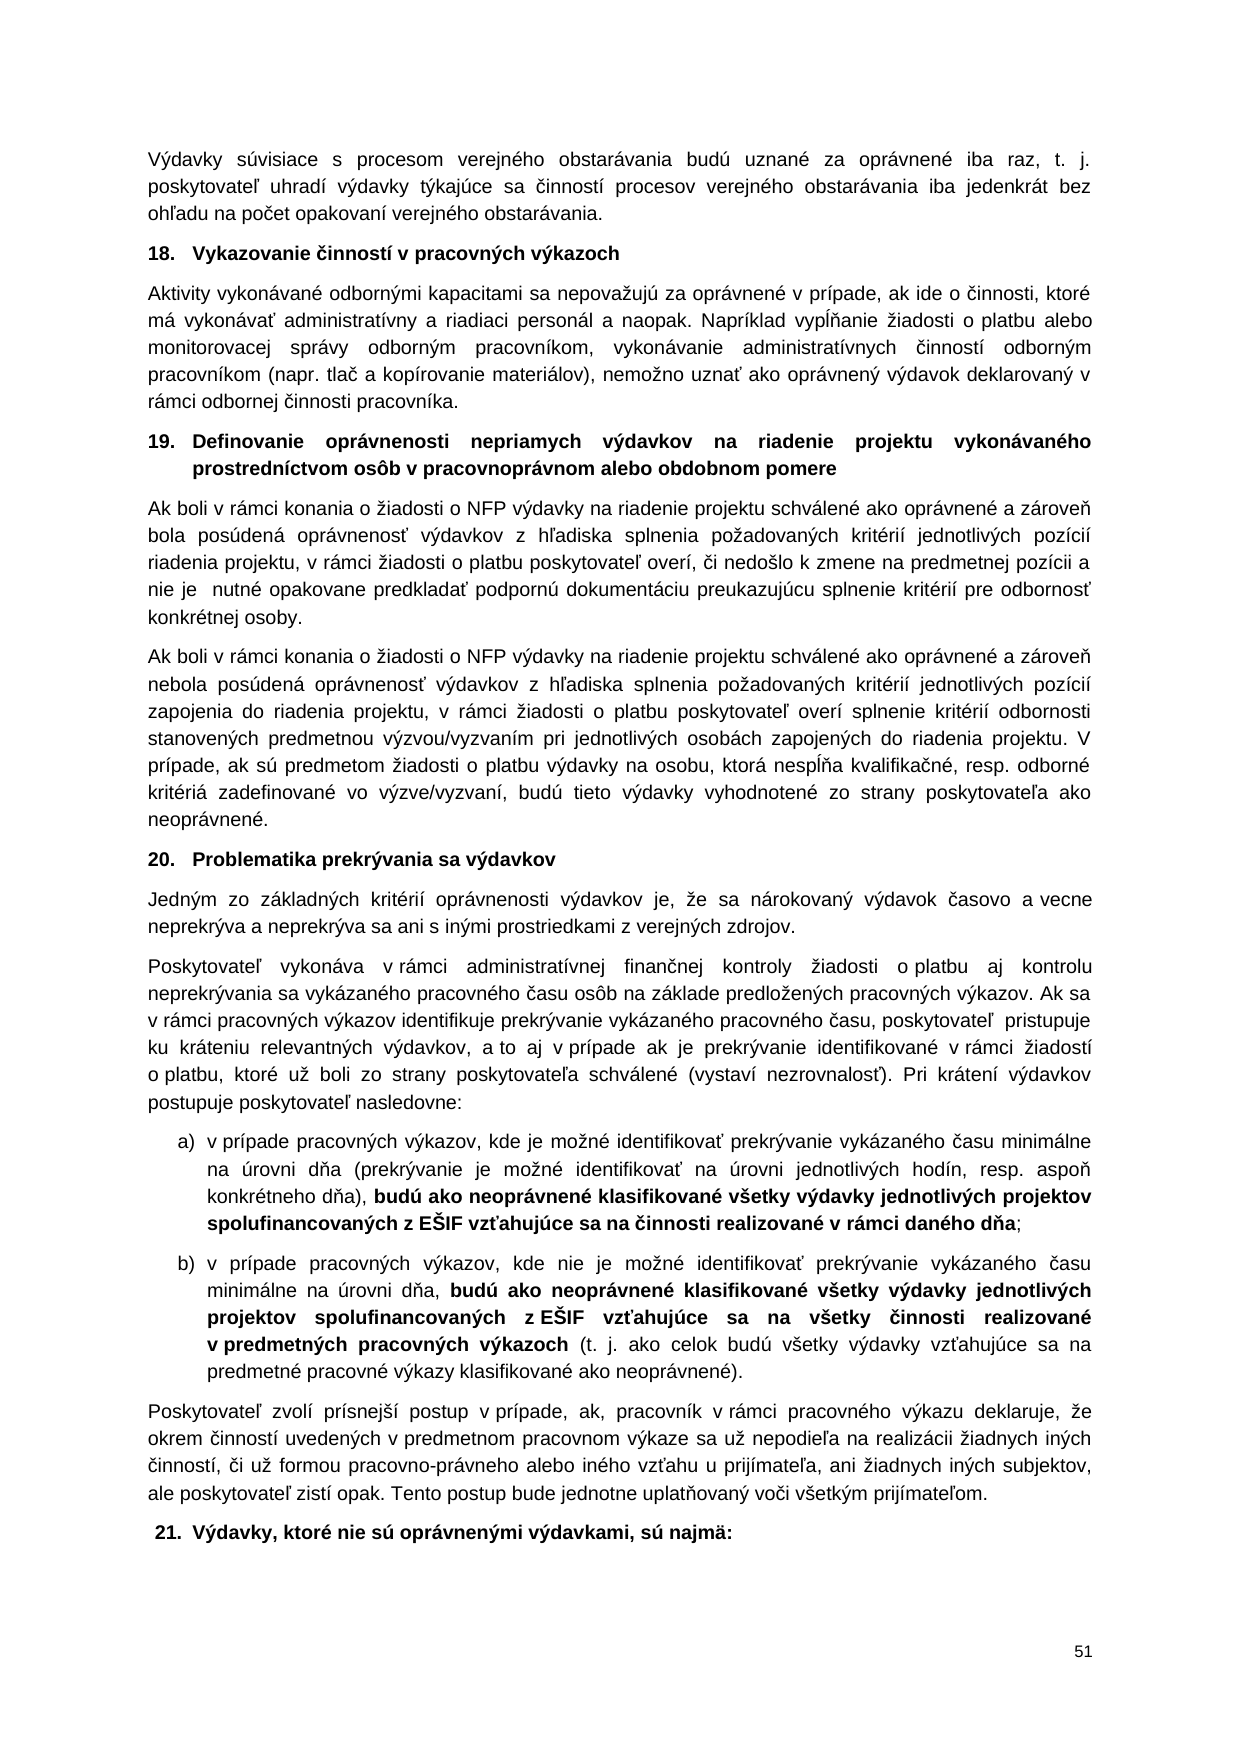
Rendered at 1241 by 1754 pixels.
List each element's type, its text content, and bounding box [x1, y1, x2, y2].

text Poskytovateľ zvolí prísnejší postup v prípade, ak, pracovník v rámci pracovného výkazu deklaruje, že okrem činností uvedených v predmetnom pracovnom výkaze sa už nepodieľa na realizácii žiadnych iných činností, či už formou pracovno-právneho alebo iného vzťahu u prijímateľa, ani žiadnych iných subjektov, ale poskytovateľ zistí opak. Tento postup bude jednotne uplatňovaný voči všetkým prijímateľom. [148, 1400, 1092, 1504]
text Ak boli v rámci konania o žiadosti o NFP výdavky na riadenie projektu schválené ako oprávnené a zároveň nebola posúdená oprávnenosť výdavkov z hľadiska splnenia požadovaných kritérií jednotlivých pozícií zapojenia do riadenia projektu, v rámci žiadosti o platbu poskytovateľ overí splnenie kritérií odbornosti stanovených predmetnou výzvou/vyzvaním pri jednotlivých osobách zapojených do riadenia projektu. V prípade, ak sú predmetom žiadosti o platbu výdavky na osobu, ktorá nespĺňa kvalifikačné, resp. odborné kritériá zadefinované vo výzve/vyzvaní, budú tieto výdavky vyhodnotené zo strany poskytovateľa ako neoprávnené. [148, 645, 1092, 831]
list Problematika prekrývania sa výdavkov [148, 848, 1092, 871]
text Jedným zo základných kritérií oprávnenosti výdavkov je, že sa nárokovaný výdavok časovo a vecne neprekrýva a neprekrýva sa ani s inými prostriedkami z verejných zdrojov. [148, 888, 1092, 938]
text Poskytovateľ vykonáva v rámci administratívnej finančnej kontroly žiadosti o platbu aj kontrolu neprekrývania sa vykázaného pracovného času osôb na základe predložených pracovných výkazov. Ak sa v rámci pracovných výkazov identifikuje prekrývanie vykázaného pracovného času, poskytovateľ pristupuje ku kráteniu relevantných výdavkov, a to aj v prípade ak je prekrývanie identifikované v rámci žiadostí o platbu, ktoré už boli zo strany poskytovateľa schválené (vystaví nezrovnalosť). Pri krátení výdavkov postupuje poskytovateľ nasledovne: [148, 954, 1092, 1113]
list v prípade pracovných výkazov, kde nie je možné identifikovať prekrývanie vykázaného času minimálne na úrovni dňa, budú ako neoprávnené klasifikované všetky výdavky jednotlivých projektov spolufinancovaných z EŠIF vzťahujúce sa na všetky činnosti realizované v predmetných pracovných výkazoch (t. j. ako celok budú všetky výdavky vzťahujúce sa na predmetné pracovné výkazy klasifikované ako neoprávnené). [177, 1251, 1092, 1383]
list v prípade pracovných výkazov, kde je možné identifikovať prekrývanie vykázaného času minimálne na úrovni dňa (prekrývanie je možné identifikovať na úrovni jednotlivých hodín, resp. aspoň konkrétneho dňa), budú ako neoprávnené klasifikované všetky výdavky jednotlivých projektov spolufinancovaných z EŠIF vzťahujúce sa na činnosti realizované v rámci daného dňa; [177, 1130, 1092, 1234]
text Ak boli v rámci konania o žiadosti o NFP výdavky na riadenie projektu schválené ako oprávnené a zároveň bola posúdená oprávnenosť výdavkov z hľadiska splnenia požadovaných kritérií jednotlivých pozícií riadenia projektu, v rámci žiadosti o platbu poskytovateľ overí, či nedošlo k zmene na predmetnej pozícii a nie je nutné opakovane predkladať podpornú dokumentáciu preukazujúcu splnenie kritérií pre odbornosť konkrétnej osoby. [148, 497, 1092, 628]
text Výdavky súvisiace s procesom verejného obstarávania budú uznané za oprávnené iba raz, t. j. poskytovateľ uhradí výdavky týkajúce sa činností procesov verejného obstarávania iba jedenkrát bez ohľadu na počet opakovaní verejného obstarávania. [148, 148, 1092, 225]
text Aktivity vykonávané odbornými kapacitami sa nepovažujú za oprávnené v prípade, ak ide o činnosti, ktoré má vykonávať administratívny a riadiaci personál a naopak. Napríklad vypĺňanie žiadosti o platbu alebo monitorovacej správy odborným pracovníkom, vykonávanie administratívnych činností odborným pracovníkom (napr. tlač a kopírovanie materiálov), nemožno uznať ako oprávnený výdavok deklarovaný v rámci odbornej činnosti pracovníka. [148, 281, 1092, 413]
list Vykazovanie činností v pracovných výkazoch [148, 242, 1092, 264]
list Výdavky, ktoré nie sú oprávnenými výdavkami, sú najmä: [154, 1521, 1092, 1544]
list Definovanie oprávnenosti nepriamych výdavkov na riadenie projektu vykonávaného prostredníctvom osôb v pracovnoprávnom alebo obdobnom pomere [148, 430, 1092, 480]
